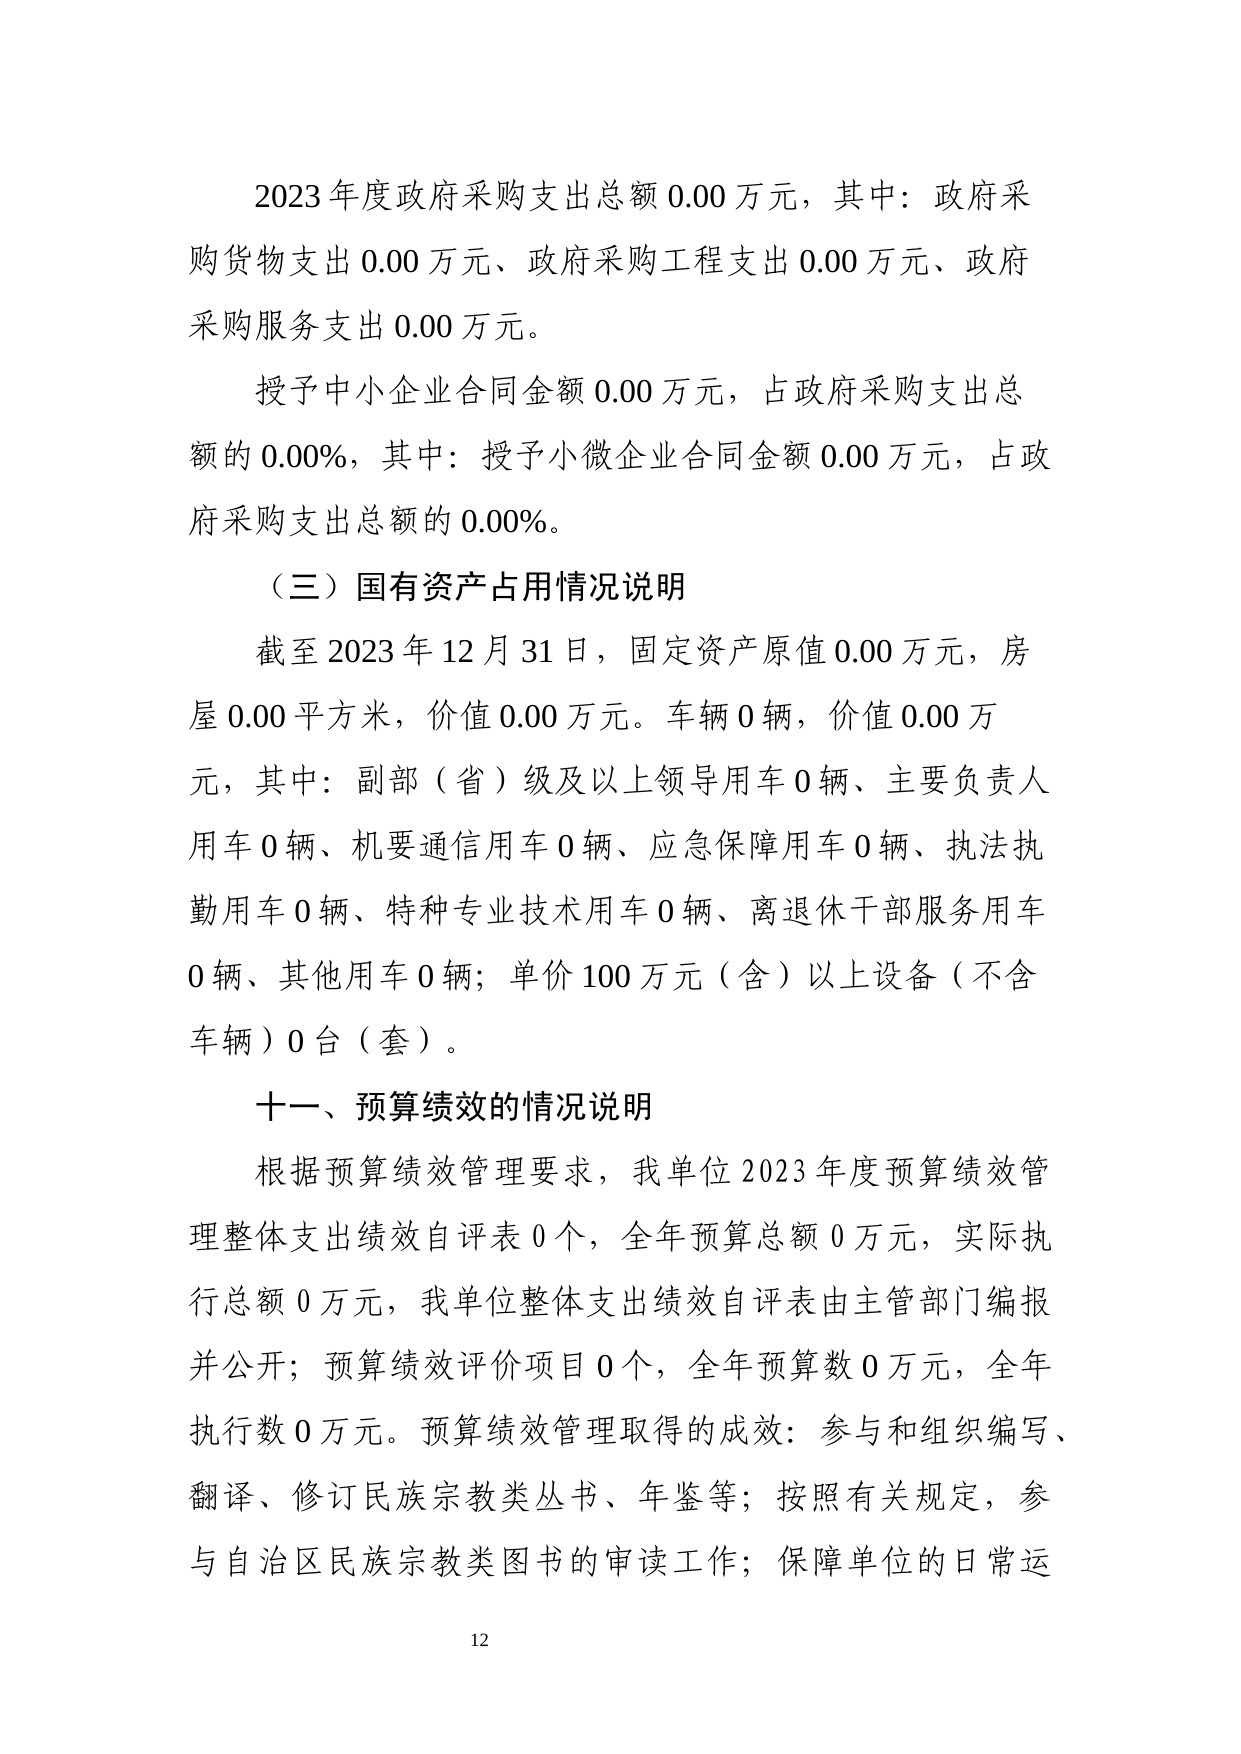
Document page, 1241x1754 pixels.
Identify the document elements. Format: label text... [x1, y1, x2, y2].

text 截至2023年12月31日，固定资产原值0.00万元，房屋0.00平方米，价值0.00万元。车辆0辆，价值0.00万元，其中：副部（省）级及以上领导用车0辆、主要负责人用车0辆、机要通信用车0辆、应急保障用车0辆、执法执勤用车0辆、特种专业技术用车0辆、离退休干部服务用车0辆、其他用车0辆；单价100万元（含）以上设备（不含车辆）0台（套）。 [187, 617, 1053, 1072]
text 授予中小企业合同金额0.00万元，占政府采购支出总额的0.00%，其中：授予小微企业合同金额0.00万元，占政府采购支出总额的0.00%。 [187, 357, 1053, 552]
text （三）国有资产占用情况说明 [187, 552, 1053, 617]
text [187, 1137, 1053, 1592]
text 十一、预算绩效的情况说明 [187, 1072, 1053, 1137]
text 2023年度政府采购支出总额0.00万元，其中：政府采购货物支出0.00万元、政府采购工程支出0.00万元、政府采购服务支出0.00万元。 [187, 162, 1053, 357]
